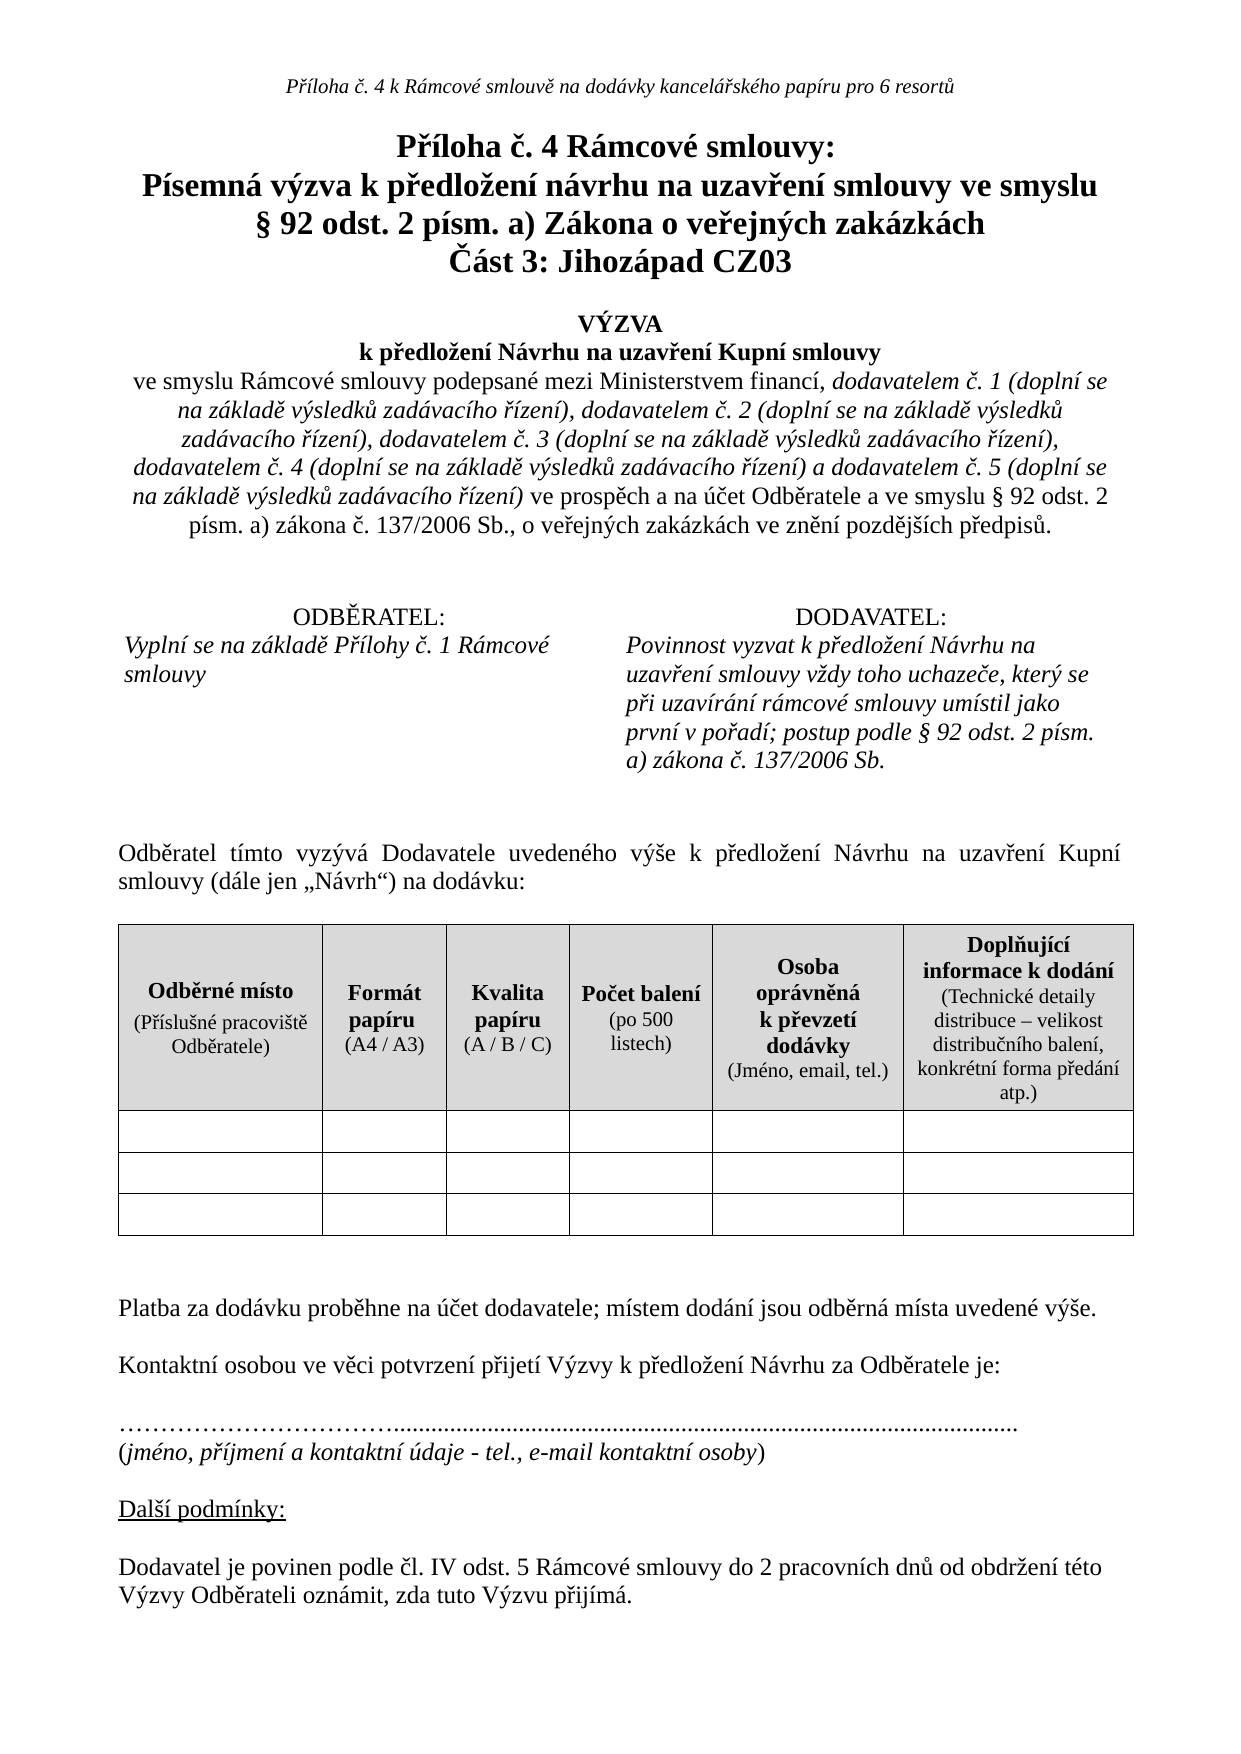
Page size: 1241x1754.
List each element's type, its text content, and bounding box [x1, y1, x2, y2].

table_cell [119, 1153, 322, 1193]
table_header Doplňující informace k dodání (Technické detaily distribuce – velikost distribučního balení, konkrétní forma předání atp.) [904, 925, 1133, 1110]
table_cell [323, 1194, 446, 1234]
text ve smyslu Rámcové smlouvy podepsané mezi Ministerstvem financí, dodavatelem č. 1 (doplní se na základě výsledků zadávacího řízení), dodavatelem č. 2 (doplní se na základě výsledků zadávacího řízení), dodavatelem č. 3 (doplní se na základě výsledků zadávacího řízení), dodavatelem č. 4 (doplní se na základě výsledků zadávacího řízení) a dodavatelem č. 5 (doplní se na základě výsledků zadávacího řízení) ve prospěch a na účet Odběratele a ve smyslu § 92 odst. 2 písm. a) zákona č. 137/2006 Sb., o veřejných zakázkách ve znění pozdějších předpisů. [118, 366, 1122, 539]
table_header Počet balení (po 500 listech) [570, 925, 712, 1110]
table_cell [570, 1194, 712, 1234]
text Další podmínky: [118, 1494, 1122, 1523]
table_cell [570, 1153, 712, 1193]
table_cell [323, 1111, 446, 1152]
table_cell [904, 1153, 1133, 1193]
table_cell [447, 1111, 569, 1152]
table_cell [570, 1111, 712, 1152]
text Příloha č. 4 Rámcové smlouvy: Písemná výzva k předložení návrhu na uzavření smlouvy ve smyslu § 92 odst. 2 písm. a) Zákona o veřejných zakázkách Část 3: Jihozápad CZ03 [118, 127, 1122, 280]
text Dodavatel je povinen podle čl. IV odst. 5 Rámcové smlouvy do 2 pracovních dnů od obdržení této Výzvy Odběrateli oznámit, zda tuto Výzvu přijímá. [118, 1552, 1122, 1609]
text k předložení Návrhu na uzavření Kupní smlouvy [118, 337, 1122, 366]
table_cell [447, 1194, 569, 1234]
text Kontaktní osobou ve věci potvrzení přijetí Výzvy k předložení Návrhu za Odběratele je: [118, 1351, 1122, 1379]
table_header Formát papíru (A4 / A3) [323, 925, 446, 1110]
table_cell [119, 1111, 322, 1152]
table_cell [323, 1153, 446, 1193]
text …………………………….................................................................................................... (jméno, příjmení a kontaktní údaje - tel., e-mail kontaktní osoby) [118, 1408, 1122, 1466]
text Platba za dodávku proběhne na účet dodavatele; místem dodání jsou odběrná místa uvedené výše. [118, 1293, 1122, 1322]
table_header Osoba oprávněná k převzetí dodávky (Jméno, email, tel.) [713, 925, 903, 1110]
table_cell [713, 1111, 903, 1152]
table_cell [904, 1111, 1133, 1152]
text Odběratel tímto vyzývá Dodavatele uvedeného výše k předložení Návrhu na uzavření Kupní smlouvy (dále jen „Návrh“) na dodávku: [118, 838, 1122, 895]
table_cell [713, 1194, 903, 1234]
table_header ODBĚRATEL: Vyplní se na základě Přílohy č. 1 Rámcové smlouvy [118, 596, 620, 809]
table_cell [904, 1194, 1133, 1234]
table_cell [713, 1153, 903, 1193]
table_cell [447, 1153, 569, 1193]
table_header Odběrné místo (Příslušné pracoviště Odběratele) [119, 925, 322, 1110]
table_header Kvalita papíru (A / B / C) [447, 925, 569, 1110]
text VÝZVA [118, 309, 1122, 337]
table_cell [119, 1194, 322, 1234]
table_header DODAVATEL: Povinnost vyzvat k předložení Návrhu na uzavření smlouvy vždy toho uchazeče, který se při uzavírání rámcové smlouvy umístil jako první v pořadí; postup podle § 92 odst. 2 písm. a) zákona č. 137/2006 Sb. [620, 596, 1122, 809]
